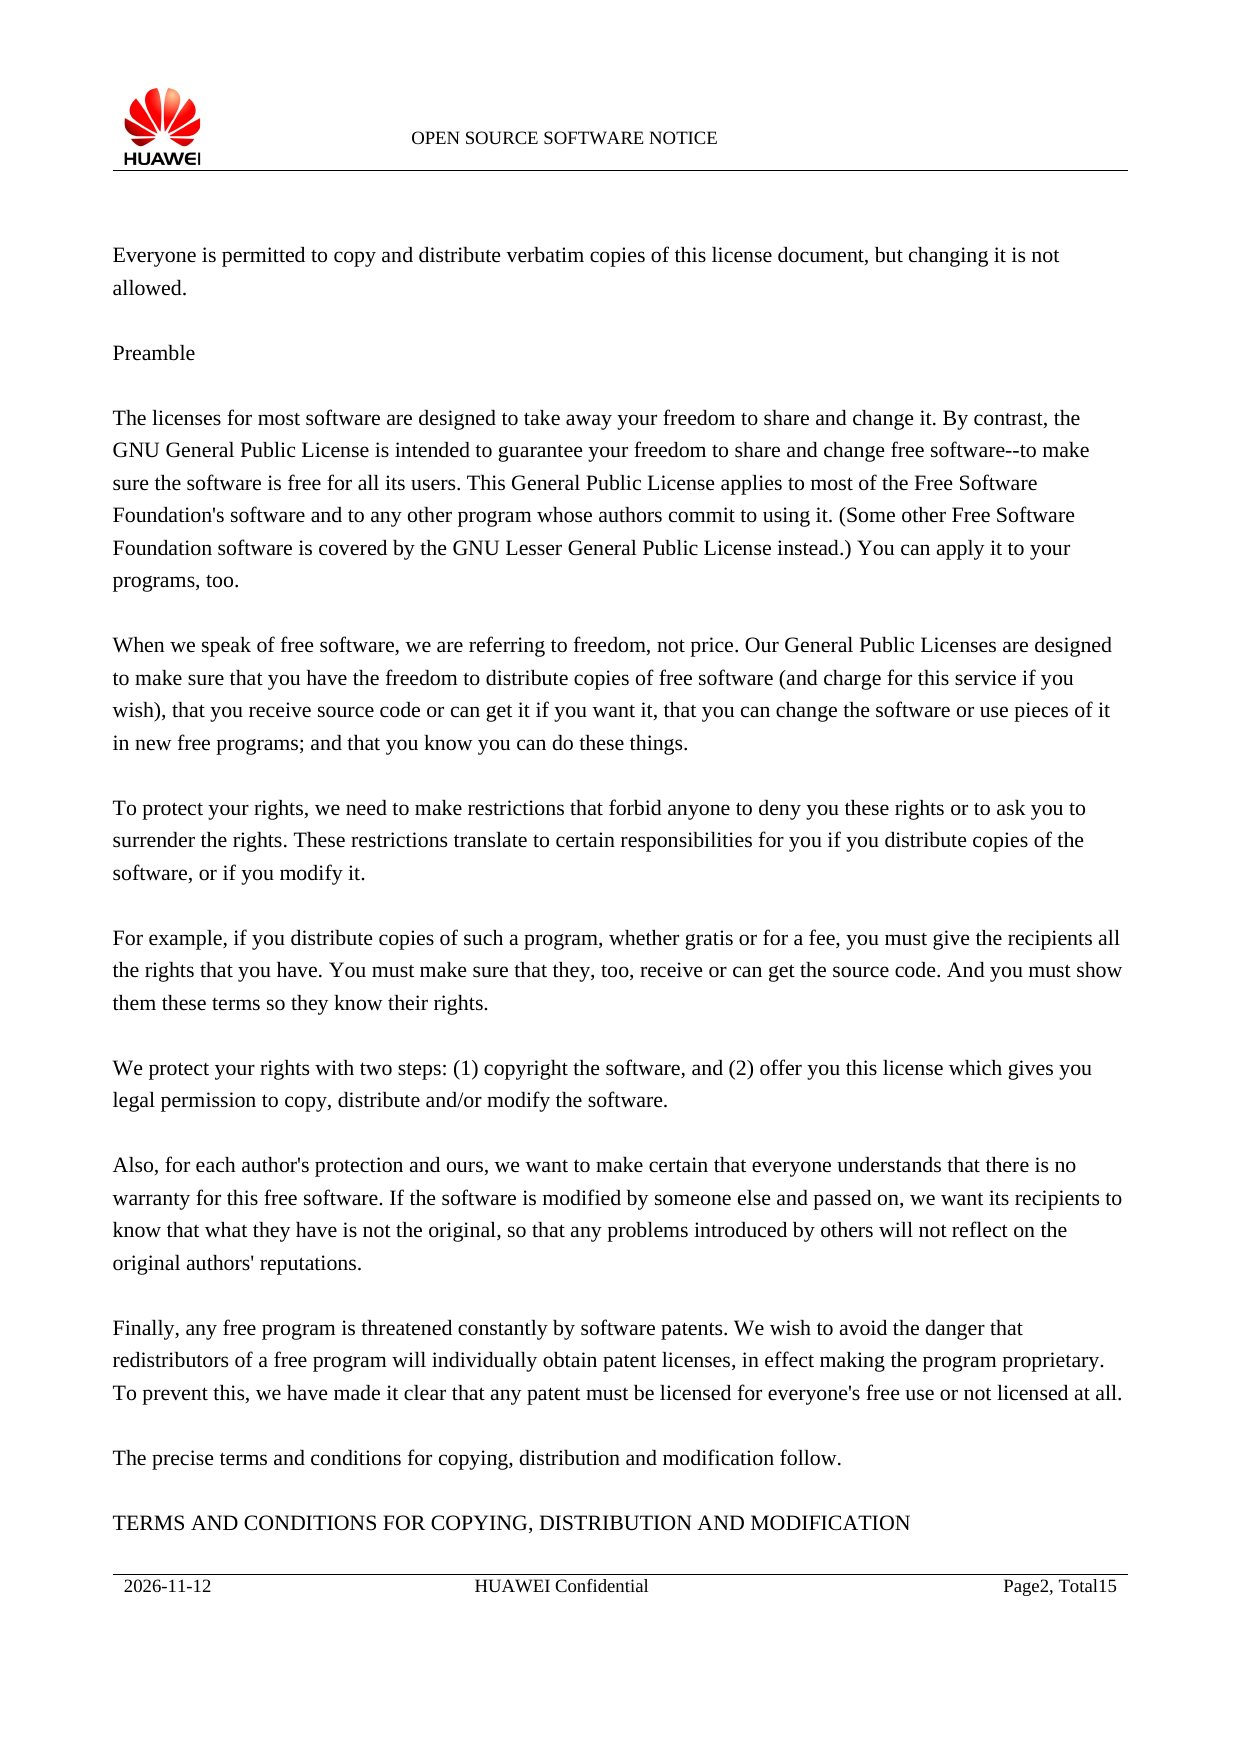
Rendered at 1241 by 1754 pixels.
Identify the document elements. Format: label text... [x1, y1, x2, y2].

picture [124, 88, 201, 165]
